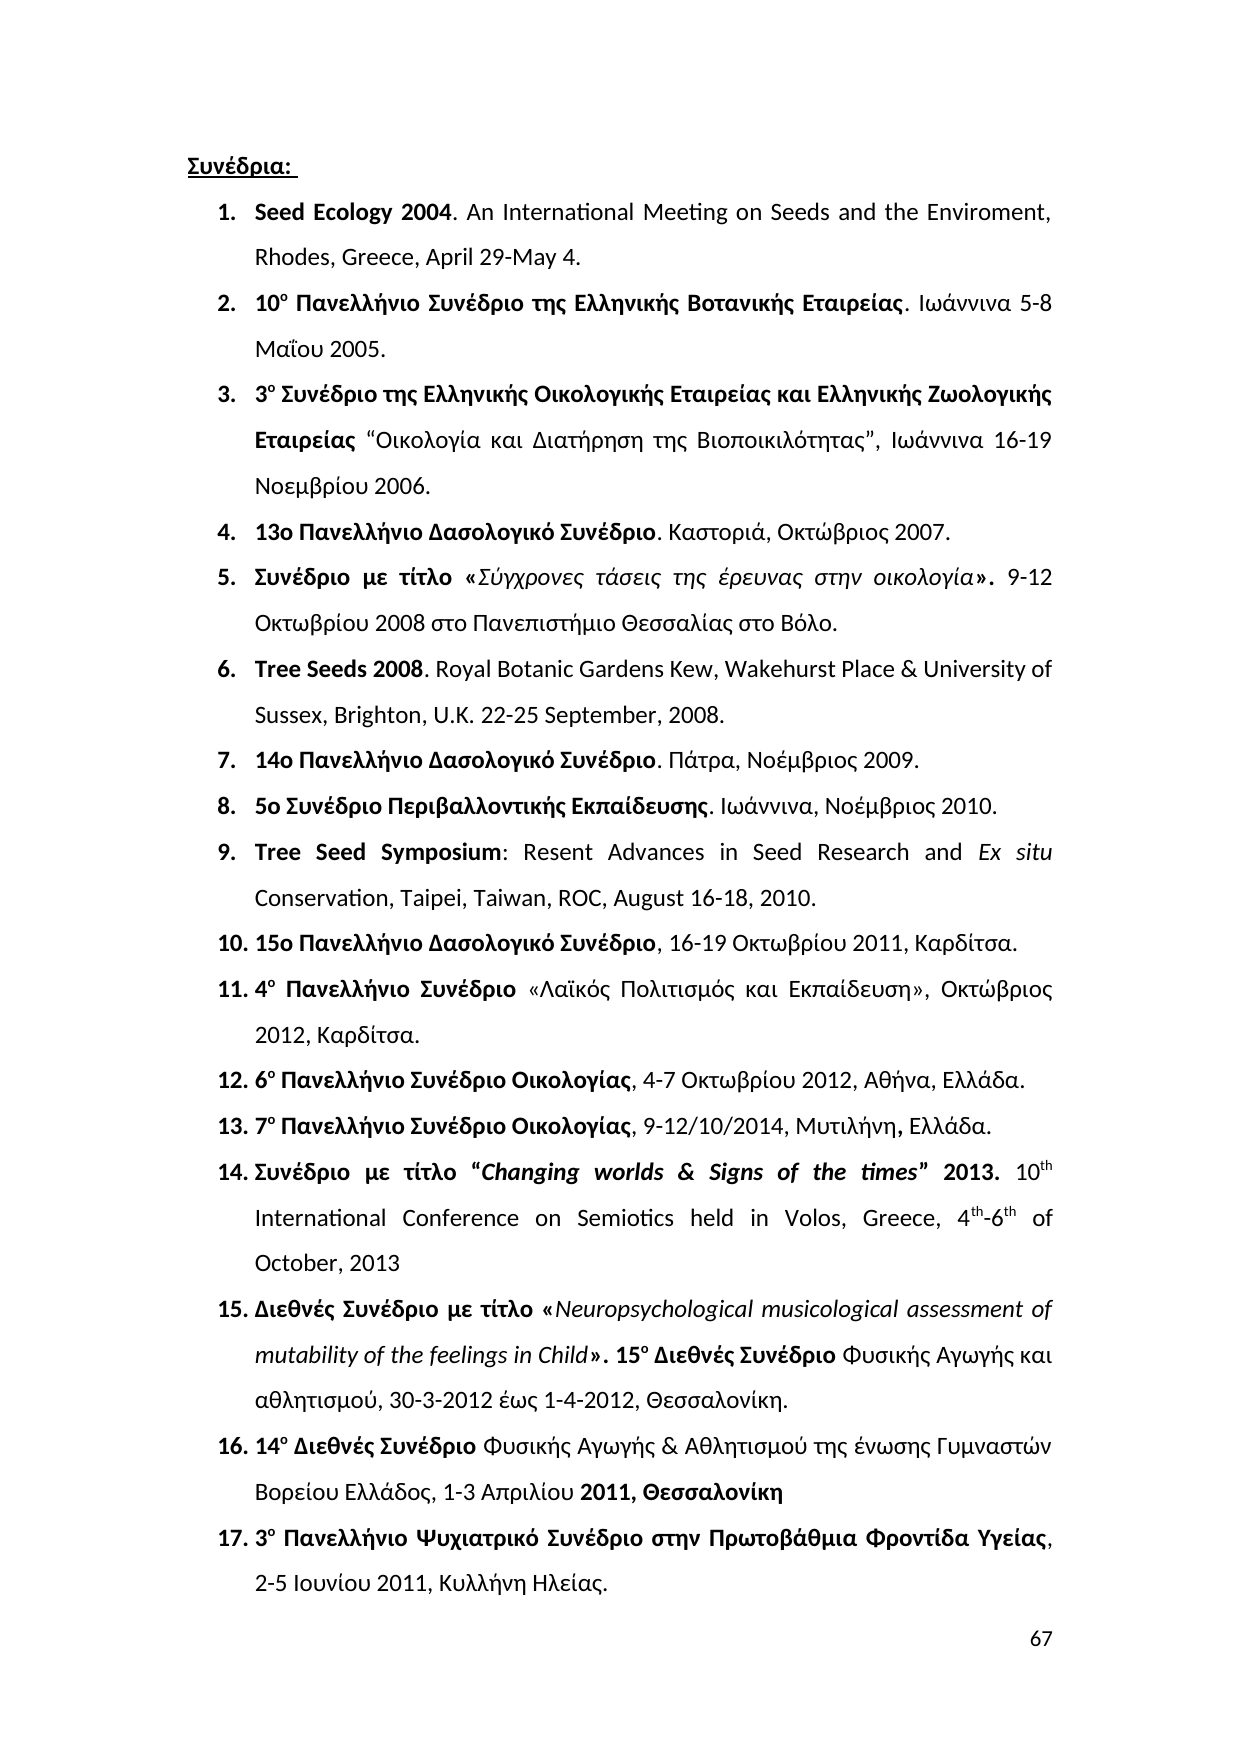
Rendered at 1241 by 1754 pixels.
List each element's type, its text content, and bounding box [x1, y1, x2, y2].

list 3ο Πανελλήνιο Ψυχιατρικό Συνέδριο στην Πρωτοβάθμια Φροντίδα Υγείας, 2-5 Ιουνίου 2011, Κυλλήνη Ηλείας. [217, 1522, 1053, 1598]
list 15ο Πανελλήνιο Δασολογικό Συνέδριο, 16-19 Οκτωβρίου 2011, Καρδίτσα. [217, 927, 1053, 958]
list Tree Seeds 2008. Royal Botanic Gardens Kew, Wakehurst Place & University of Sussex, Brighton, U.K. 22-25 September, 2008. [217, 653, 1053, 729]
list 7ο Πανελλήνιο Συνέδριο Οικολογίας, 9-12/10/2014, Μυτιλήνη, Ελλάδα. [217, 1110, 1053, 1141]
list Διεθνές Συνέδριο με τίτλο «Neuropsychological musicological assessment of mutability of the feelings in Child». 15ο Διεθνές Συνέδριο Φυσικής Αγωγής και αθλητισμού, 30-3-2012 έως 1-4-2012, Θεσσαλονίκη. [217, 1293, 1053, 1415]
list 5ο Συνέδριο Περιβαλλοντικής Εκπαίδευσης. Ιωάννινα, Νοέμβριος 2010. [217, 790, 1053, 821]
list 13ο Πανελλήνιο Δασολογικό Συνέδριο. Καστοριά, Οκτώβριος 2007. [217, 516, 1053, 546]
list 14ο Διεθνές Συνέδριο Φυσικής Αγωγής & Αθλητισμού της ένωσης Γυμναστών Βορείου Ελλάδος, 1-3 Απριλίου 2011, Θεσσαλονίκη [217, 1430, 1053, 1507]
list 6ο Πανελλήνιο Συνέδριο Οικολογίας, 4-7 Οκτωβρίου 2012, Αθήνα, Ελλάδα. [217, 1064, 1053, 1095]
list Συνέδριο με τίτλο «Σύγχρονες τάσεις της έρευνας στην οικολογία». 9-12 Οκτωβρίου 2008 στο Πανεπιστήμιο Θεσσαλίας στο Βόλο. [217, 562, 1053, 638]
text Συνέδρια: [187, 150, 1053, 181]
list Seed Ecology 2004. An International Meeting on Seeds and the Enviroment, Rhodes, Greece, April 29-May 4. [217, 196, 1053, 272]
list 4ο Πανελλήνιο Συνέδριο «Λαϊκός Πολιτισμός και Εκπαίδευση», Οκτώβριος 2012, Καρδίτσα. [217, 973, 1053, 1049]
list 14ο Πανελλήνιο Δασολογικό Συνέδριο. Πάτρα, Νοέμβριος 2009. [217, 744, 1053, 775]
list Tree Seed Symposium: Resent Advances in Seed Research and Ex situ Conservation, Taipei, Taiwan, ROC, August 16-18, 2010. [217, 836, 1053, 912]
list 10ο Πανελλήνιο Συνέδριο της Ελληνικής Βοτανικής Εταιρείας. Ιωάννινα 5-8 Μαΐου 2005. [217, 287, 1053, 363]
list Συνέδριο με τίτλο “Changing worlds & Signs of the times” 2013. 10th International Conference on Semiotics held in Volos, Greece, 4th-6th of October, 2013 [217, 1156, 1053, 1278]
list 3ο Συνέδριο της Ελληνικής Οικολογικής Εταιρείας και Ελληνικής Ζωολογικής Εταιρείας “Οικολογία και Διατήρηση της Βιοποικιλότητας”, Ιωάννινα 16-19 Νοεμβρίου 2006. [217, 379, 1053, 501]
